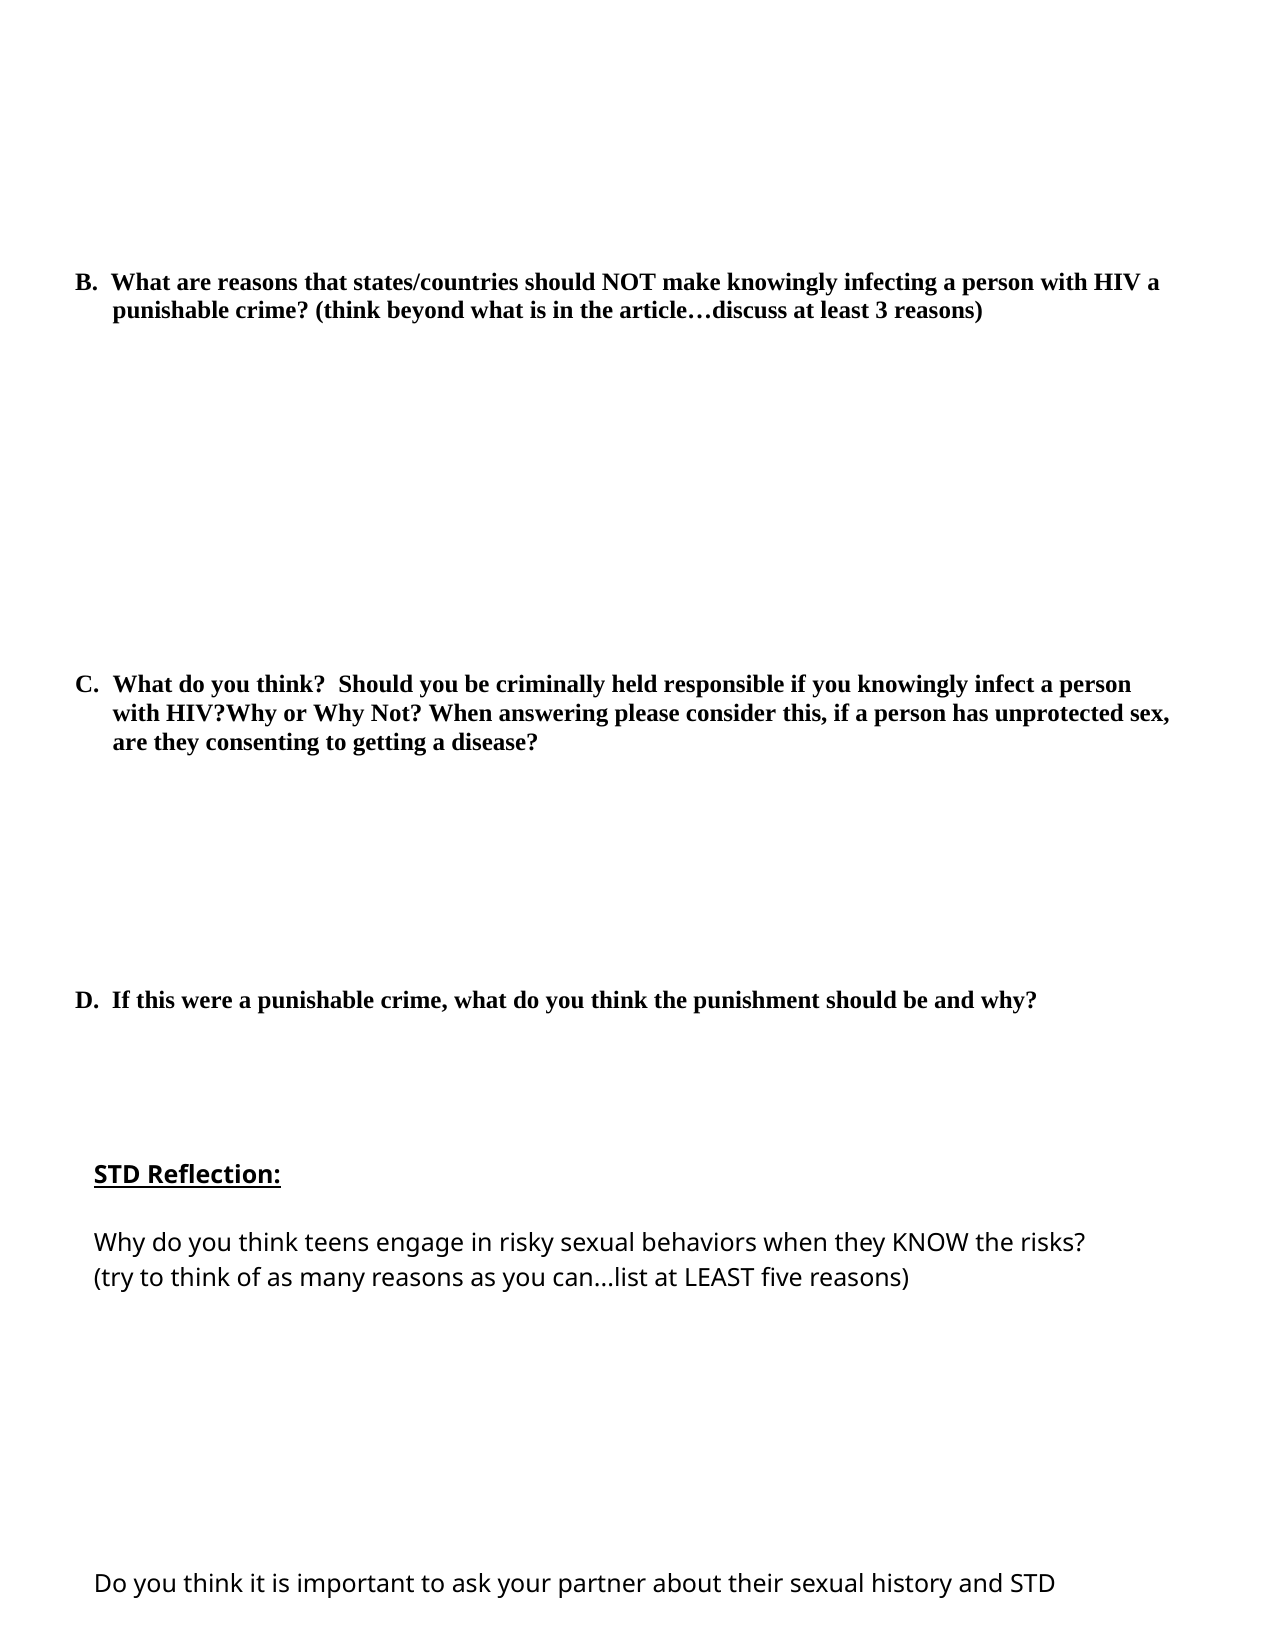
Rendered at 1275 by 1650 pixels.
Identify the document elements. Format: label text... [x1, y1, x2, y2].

text are they consenting to getting a disease? [112, 727, 1211, 756]
text punishable crime? (think beyond what is in the article…discuss at least 3 reasons) [75, 296, 1211, 324]
text with HIV?Why or Why Not? When answering please consider this, if a person has unprotected sex, [112, 698, 1211, 727]
text STD Reflection: [94, 1157, 1087, 1191]
text D. If this were a punishable crime, what do you think the punishment should be and why? [75, 986, 1211, 1014]
text B. What are reasons that states/countries should NOT make knowingly infecting a person with HIV a [75, 267, 1211, 296]
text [94, 1566, 1108, 1600]
list What do you think? Should you be criminally held responsible if you knowingly infect a person [75, 669, 1211, 698]
text Why do you think teens engage in risky sexual behaviors when they KNOW the risks? (try to think of as many reasons as you can...list at LEAST five reasons) [94, 1225, 1087, 1293]
